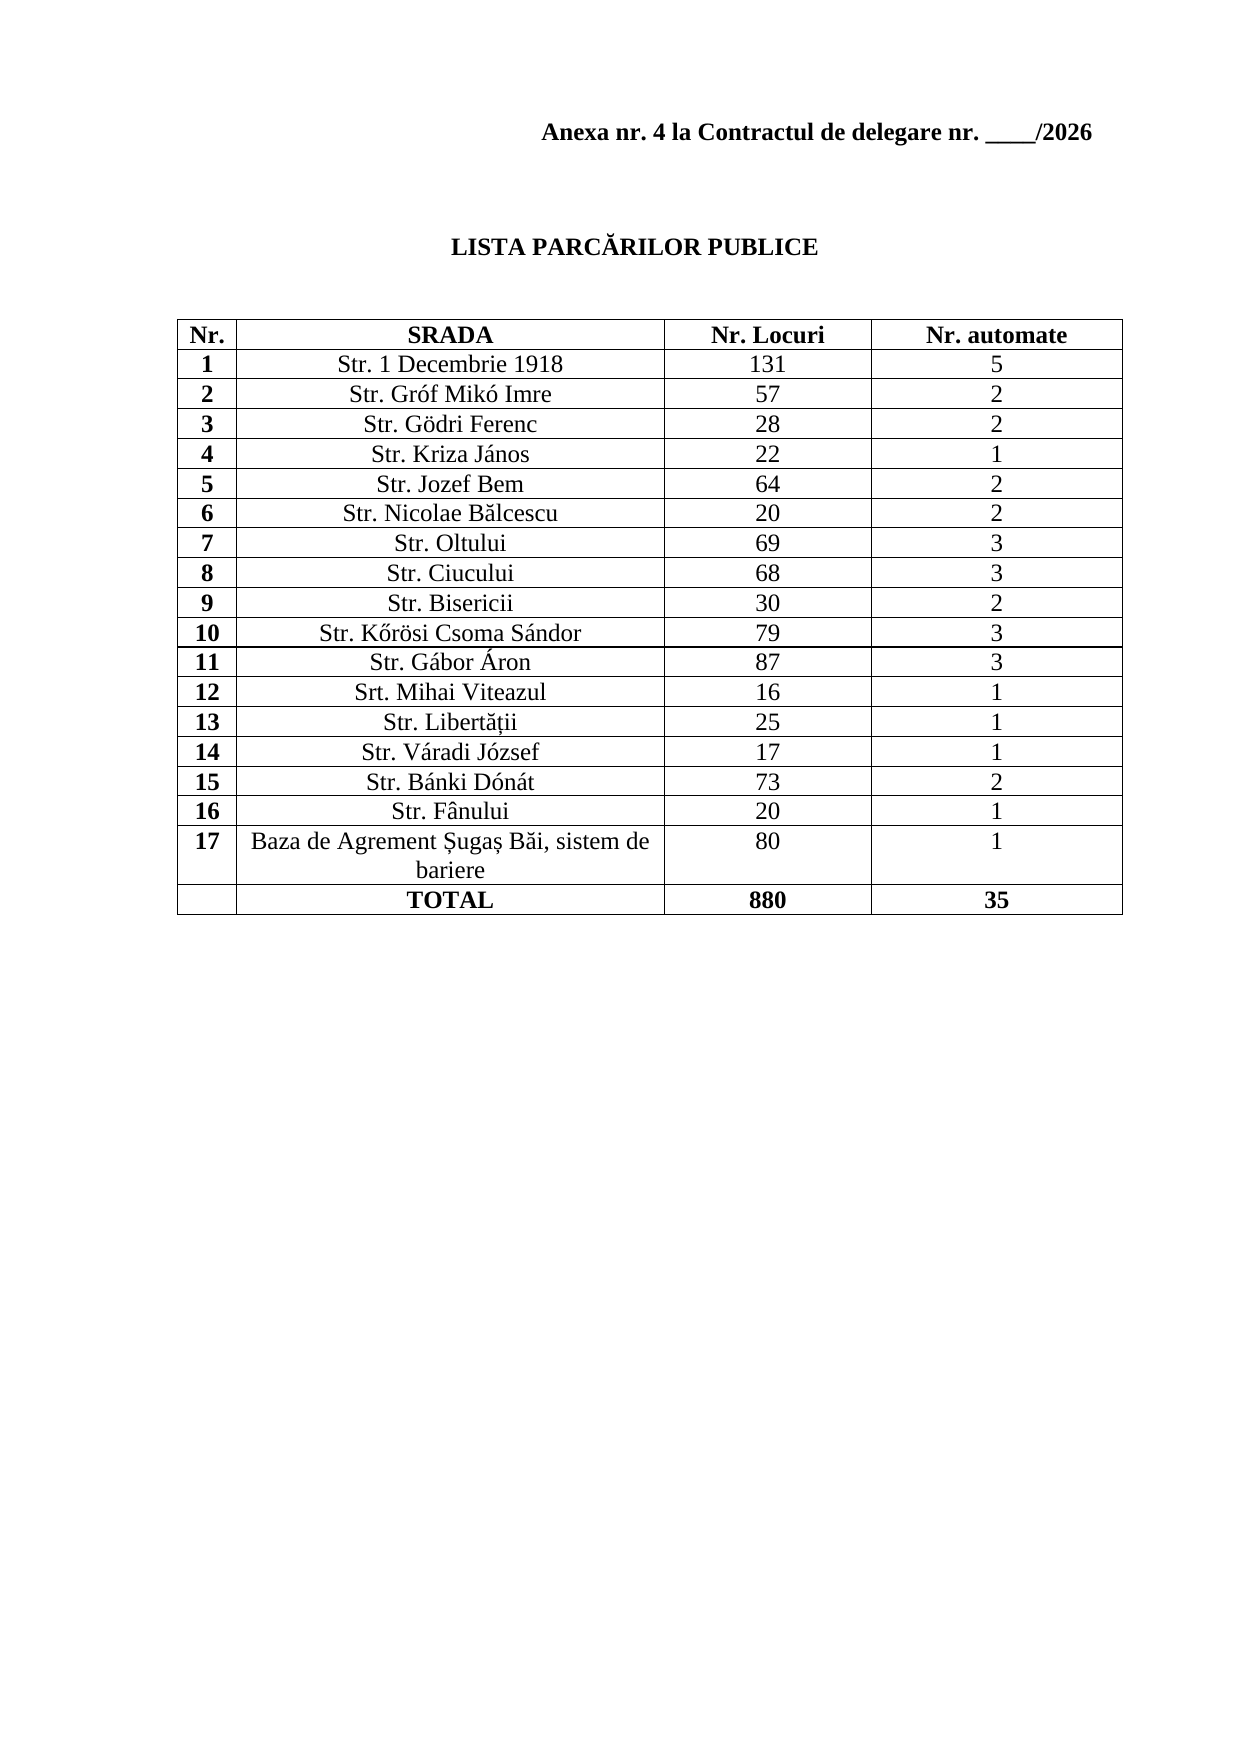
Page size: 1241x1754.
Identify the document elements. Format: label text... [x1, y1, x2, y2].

table_cell 11 [178, 648, 236, 676]
table_cell 15 [178, 767, 236, 795]
table_cell 1 [872, 737, 1122, 766]
table_header Nr. Locuri [665, 320, 871, 348]
table_cell Str. Kőrösi Csoma Sándor [237, 618, 664, 646]
table_cell 17 [665, 737, 871, 766]
table_cell Str. Váradi József [237, 737, 664, 766]
table_cell 5 [872, 350, 1122, 378]
table_cell Str. Kriza János [237, 439, 664, 468]
table_cell 7 [178, 528, 236, 557]
table_cell 17 [178, 826, 236, 884]
table_cell 20 [665, 499, 871, 527]
table_cell 20 [665, 796, 871, 825]
table_cell 25 [665, 707, 871, 736]
table_cell Str. Gróf Mikó Imre [237, 379, 664, 408]
table_cell 3 [178, 409, 236, 438]
table_cell 1 [872, 439, 1122, 468]
table_header Nr. automate [872, 320, 1122, 348]
table_cell 131 [665, 350, 871, 378]
table_cell 3 [872, 618, 1122, 646]
table_cell 1 [872, 677, 1122, 706]
table_cell 2 [872, 409, 1122, 438]
table_cell 880 [665, 885, 871, 913]
table_cell 13 [178, 707, 236, 736]
table_cell Str. Fânului [237, 796, 664, 825]
table_cell 87 [665, 648, 871, 676]
table_cell 73 [665, 767, 871, 795]
table_cell 1 [872, 826, 1122, 884]
table_cell 12 [178, 677, 236, 706]
table_header SRADA [237, 320, 664, 348]
table_cell 16 [665, 677, 871, 706]
table_cell 79 [665, 618, 871, 646]
table_cell 14 [178, 737, 236, 766]
table_cell 28 [665, 409, 871, 438]
table_cell Str. Gábor Áron [237, 648, 664, 676]
table_cell 22 [665, 439, 871, 468]
table_cell Str. Bánki Dónát [237, 767, 664, 795]
table_cell 5 [178, 469, 236, 497]
table_cell Baza de Agrement Șugaș Băi, sistem de bariere [237, 826, 664, 884]
table_cell 16 [178, 796, 236, 825]
table_cell 9 [178, 588, 236, 617]
table_cell 1 [872, 707, 1122, 736]
text Anexa nr. 4 la Contractul de delegare nr. ____/2026 [177, 117, 1092, 146]
table_cell Str. Libertății [237, 707, 664, 736]
table_cell 1 [178, 350, 236, 378]
table_cell 3 [872, 648, 1122, 676]
table_header Nr. [178, 320, 236, 348]
table_cell 30 [665, 588, 871, 617]
table_cell 3 [872, 528, 1122, 557]
text LISTA PARCĂRILOR PUBLICE [177, 232, 1092, 261]
table_cell Str. Ciucului [237, 558, 664, 587]
table_cell 80 [665, 826, 871, 884]
table_cell 3 [872, 558, 1122, 587]
table_cell 2 [872, 469, 1122, 497]
table_cell Str. 1 Decembrie 1918 [237, 350, 664, 378]
table_cell Str. Nicolae Bălcescu [237, 499, 664, 527]
table_cell Str. Oltului [237, 528, 664, 557]
table_cell 8 [178, 558, 236, 587]
table_cell 64 [665, 469, 871, 497]
table_cell Str. Bisericii [237, 588, 664, 617]
table_cell 68 [665, 558, 871, 587]
table_cell 10 [178, 618, 236, 646]
table_cell Srt. Mihai Viteazul [237, 677, 664, 706]
table_cell 2 [872, 499, 1122, 527]
table_cell [178, 885, 236, 913]
table_cell 35 [872, 885, 1122, 913]
table_cell 2 [178, 379, 236, 408]
table_cell 1 [872, 796, 1122, 825]
table_cell 69 [665, 528, 871, 557]
table_cell 6 [178, 499, 236, 527]
table_cell Str. Jozef Bem [237, 469, 664, 497]
table_cell 4 [178, 439, 236, 468]
table_cell 2 [872, 767, 1122, 795]
table_cell Str. Gödri Ferenc [237, 409, 664, 438]
table_cell 57 [665, 379, 871, 408]
table_cell 2 [872, 379, 1122, 408]
table_cell TOTAL [237, 885, 664, 913]
table_cell 2 [872, 588, 1122, 617]
